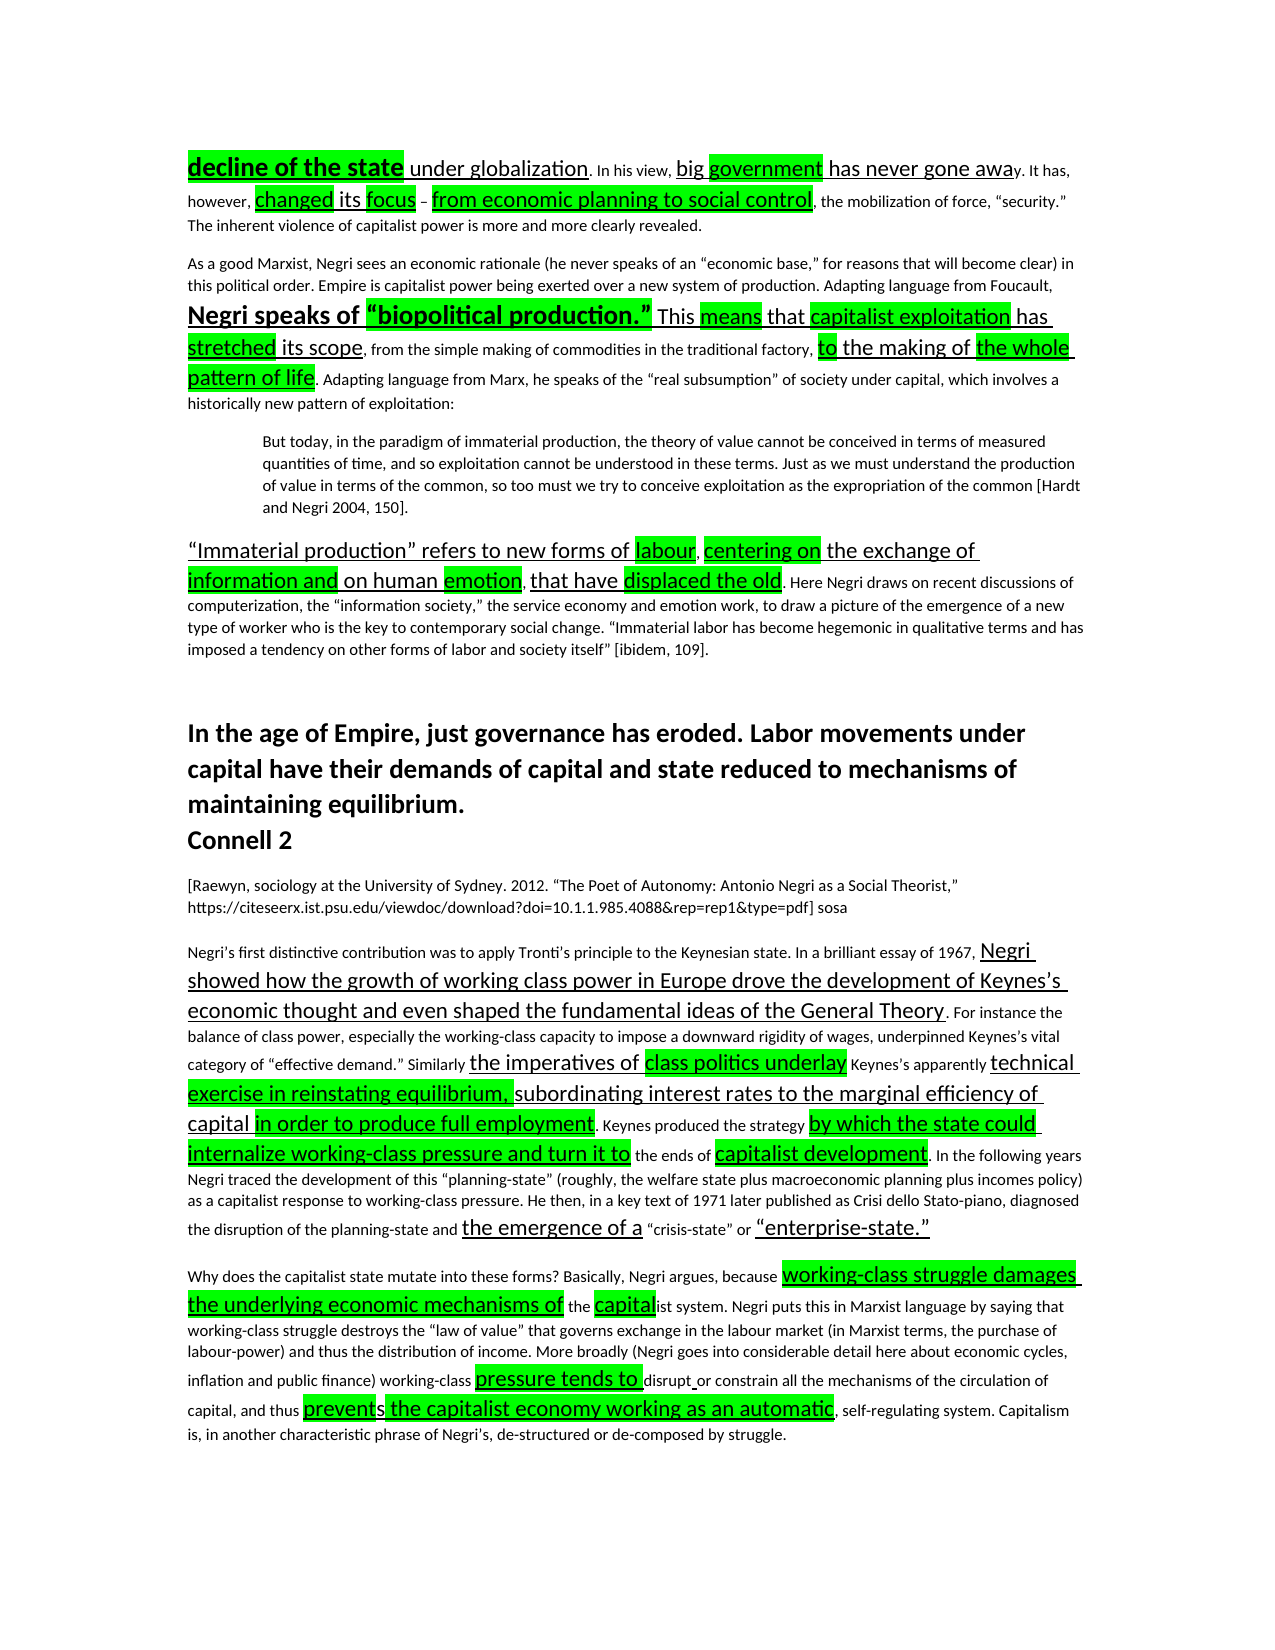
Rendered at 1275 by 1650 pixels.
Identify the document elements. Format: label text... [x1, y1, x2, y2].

text “Immaterial production” refers to new forms of labour, centering on the exchange of information and on human emotion, that have displaced the old. Here Negri draws on recent discussions of computerization, the “information society,” the service economy and emotion work, to draw a picture of the emergence of a new type of worker who is the key to contemporary social change. “Immaterial labor has become hegemonic in qualitative terms and has imposed a tendency on other forms of labor and society itself” [ibidem, 109]. [187, 536, 1087, 660]
text Connell 2 [187, 823, 1087, 856]
text As a good Marxist, Negri sees an economic rationale (he never speaks of an “economic base,” for reasons that will become clear) in this political order. Empire is capitalist power being exerted over a new system of production. Adapting language from Foucault, Negri speaks of “biopolitical production.” This means that capitalist exploitation has stretched its scope, from the simple making of commodities in the traditional factory, to the making of the whole pattern of life. Adapting language from Marx, he speaks of the “real subsumption” of society under capital, which involves a historically new pattern of exploitation: [187, 253, 1087, 413]
subtitle In the age of Empire, just governance has eroded. Labor movements under capital have their demands of capital and state reduced to mechanisms of maintaining equilibrium. [187, 716, 1087, 821]
text Negri’s first distinctive contribution was to apply Tronti’s principle to the Keynesian state. In a brilliant essay of 1967, Negri showed how the growth of working class power in Europe drove the development of Keynes’s economic thought and even shaped the fundamental ideas of the General Theory. For instance the balance of class power, especially the working-class capacity to impose a downward rigidity of wages, underpinned Keynes’s vital category of “effective demand.” Similarly the imperatives of class politics underlay Keynes’s apparently technical exercise in reinstating equilibrium, subordinating interest rates to the marginal efficiency of capital in order to produce full employment. Keynes produced the strategy by which the state could internalize working-class pressure and turn it to the ends of capitalist development. In the following years Negri traced the development of this “planning-state” (roughly, the welfare state plus macroeconomic planning plus incomes policy) as a capitalist response to working-class pressure. He then, in a key text of 1971 later published as Crisi dello Stato-piano, diagnosed the disruption of the planning-state and the emergence of a “crisis-state” or “enterprise-state.” [187, 936, 1087, 1241]
text But today, in the paradigm of immaterial production, the theory of value cannot be conceived in terms of measured quantities of time, and so exploitation cannot be understood in these terms. Just as we must understand the production of value in terms of the common, so too must we try to conceive exploitation as the expropriation of the common [Hardt and Negri 2004, 150]. [262, 432, 1087, 518]
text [187, 150, 1087, 235]
text [Raewyn, sociology at the University of Sydney. 2012. “The Poet of Autonomy: Antonio Negri as a Social Theorist,” https://citeseerx.ist.psu.edu/viewdoc/download?doi=10.1.1.985.4088&rep=rep1&type=pdf] sosa [187, 876, 1087, 918]
text Why does the capitalist state mutate into these forms? Basically, Negri argues, because working-class struggle damages the underlying economic mechanisms of the capitalist system. Negri puts this in Marxist language by saying that working-class struggle destroys the “law of value” that governs exchange in the labour market (in Marxist terms, the purchase of labour-power) and thus the distribution of income. More broadly (Negri goes into considerable detail here about economic cycles, inflation and public finance) working-class pressure tends to disrupt or constrain all the mechanisms of the circulation of capital, and thus prevents the capitalist economy working as an automatic, self-regulating system. Capitalism is, in another characteristic phrase of Negri’s, de-structured or de-composed by struggle. [187, 1260, 1087, 1444]
